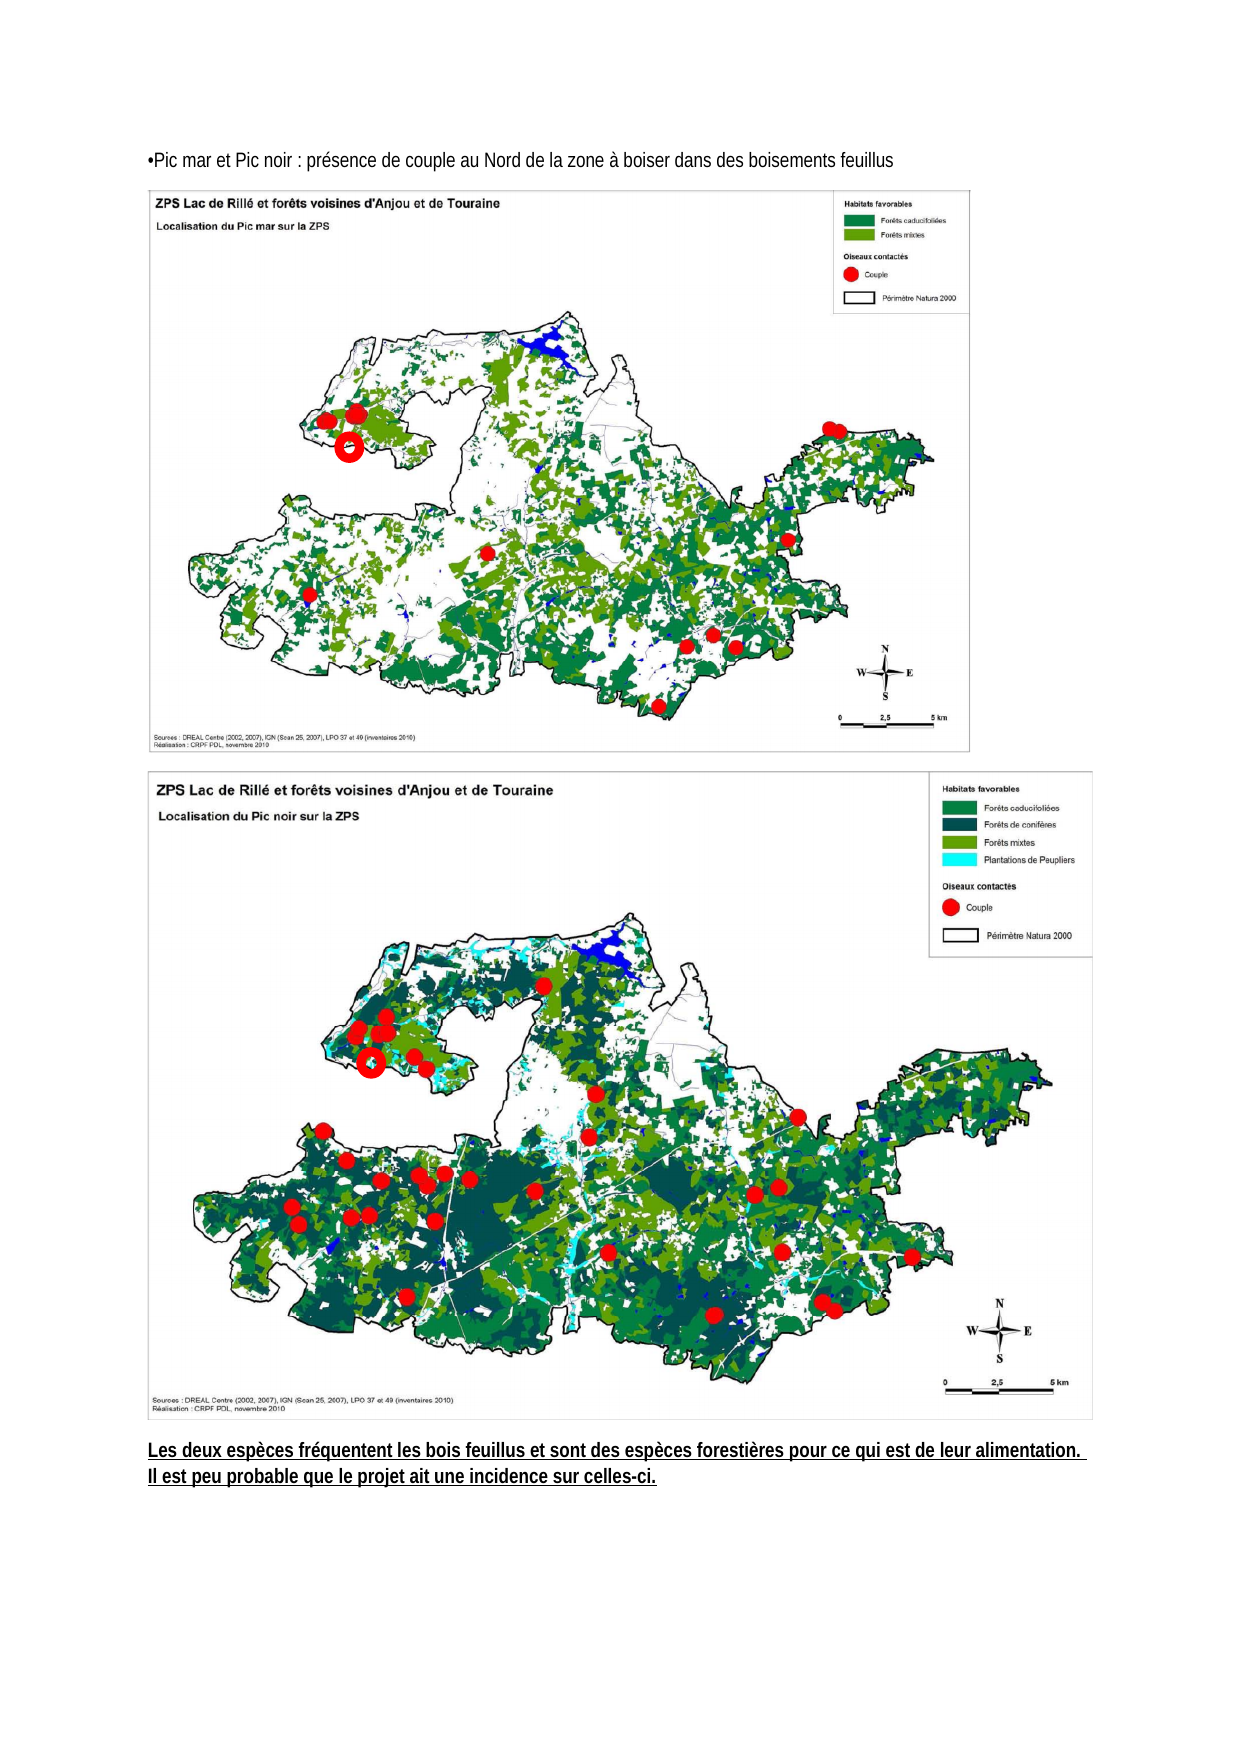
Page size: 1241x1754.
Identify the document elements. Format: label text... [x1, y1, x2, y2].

text Les deux espèces fréquentent les bois feuillus et sont des espèces forestières pour ce qui est de leur alimentation. Il est peu probable que le projet ait une incidence sur celles-ci. [148, 1438, 1093, 1488]
picture [147, 771, 1093, 1420]
picture [147, 190, 971, 753]
text •Pic mar et Pic noir : présence de couple au Nord de la zone à boiser dans des boisements feuillus [148, 148, 1093, 172]
